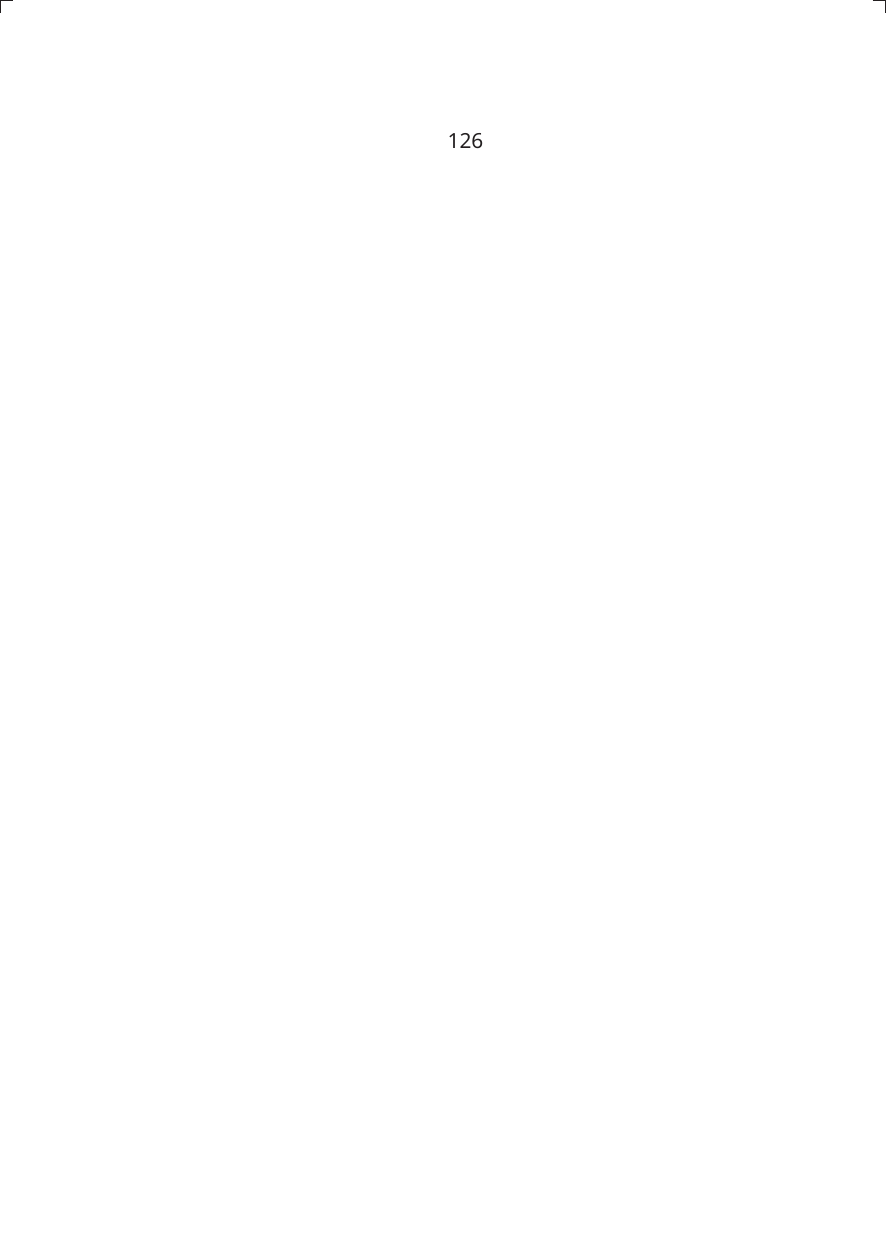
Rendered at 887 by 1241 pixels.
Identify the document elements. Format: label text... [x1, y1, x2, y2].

text 126 [124, 126, 807, 154]
